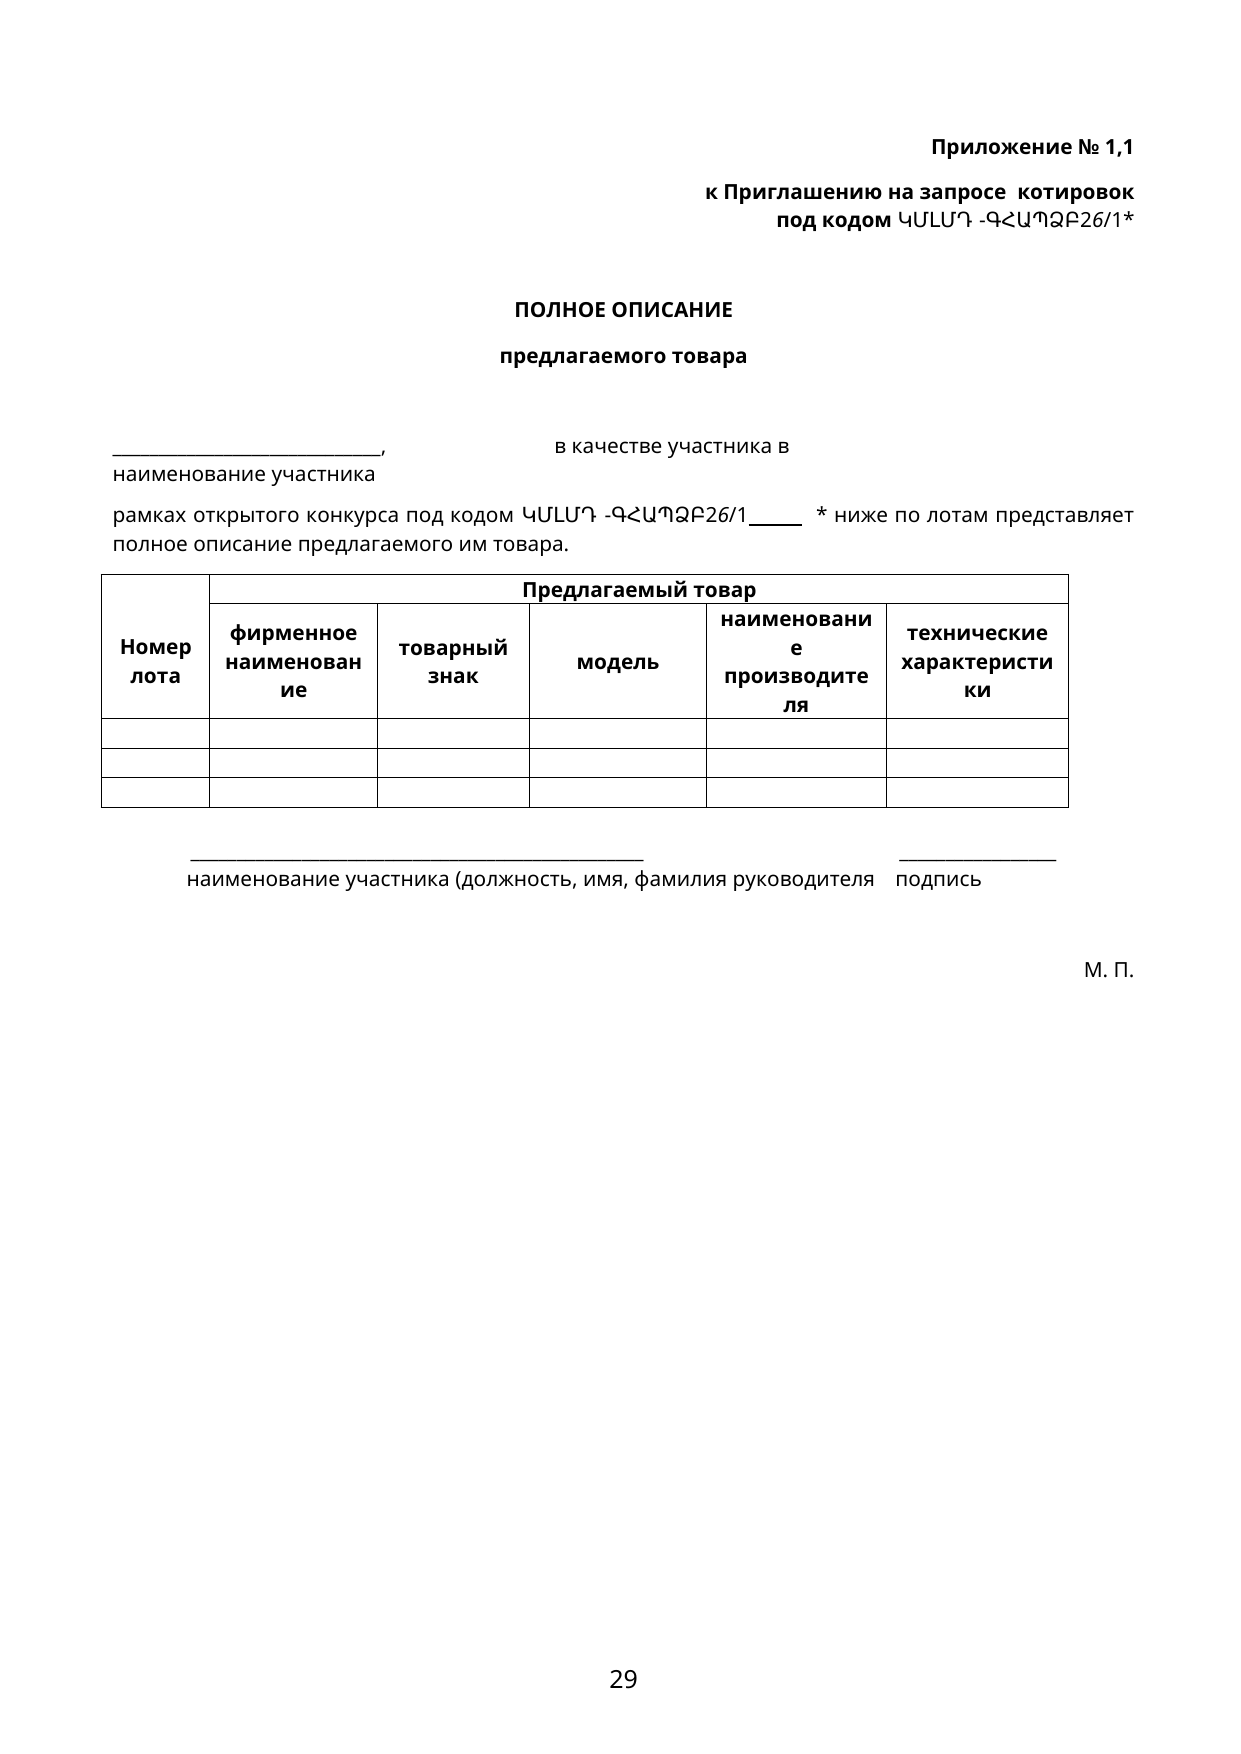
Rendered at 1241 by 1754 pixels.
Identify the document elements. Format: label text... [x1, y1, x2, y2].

table_cell [887, 749, 1068, 777]
table_cell [378, 749, 529, 777]
table_cell [102, 719, 209, 748]
table_header Предлагаемый товар [210, 575, 1068, 603]
table_cell [530, 778, 706, 807]
text _____________________________, в качестве участника в [112, 431, 1134, 459]
subtitle ПОЛНОЕ ОПИСАНИЕ [172, 296, 1076, 324]
table_cell модель [530, 604, 706, 718]
table_cell [378, 719, 529, 748]
table_cell [102, 778, 209, 807]
table_cell [210, 719, 377, 748]
table_cell [887, 719, 1068, 748]
text М. П. [112, 955, 1134, 983]
table_header Номер лота [102, 575, 209, 718]
table_cell [210, 778, 377, 807]
table_cell фирменное наименование [210, 604, 377, 718]
table_cell [102, 749, 209, 777]
table_cell [707, 719, 886, 748]
text _________________________________________________ _________________ [112, 836, 1134, 864]
table_cell товарный знак [378, 604, 529, 718]
table_cell технические характеристики [887, 604, 1068, 718]
subtitle Приложение № 1,1 [112, 132, 1134, 160]
table_cell [530, 749, 706, 777]
table_cell наименование производителя [707, 604, 886, 718]
table_cell [378, 778, 529, 807]
table_cell [530, 719, 706, 748]
text наименование участника (должность, имя, фамилия руководителя подпись [186, 864, 1134, 893]
table_cell [707, 778, 886, 807]
table_cell [210, 749, 377, 777]
subtitle предлагаемого товара [172, 341, 1076, 369]
table_cell [707, 749, 886, 777]
text наименование участника [112, 459, 1134, 488]
text рамках открытого конкурса под кодом ԿՄԼՄԴ -ԳՀԱՊՁԲ26/1 * ниже по лотам представляет полное описание предлагаемого им товара. [112, 500, 1134, 557]
text к Приглашению на запросе котировок под кодом ԿՄԼՄԴ -ԳՀԱՊՁԲ26/1* [112, 177, 1134, 234]
table_cell [887, 778, 1068, 807]
